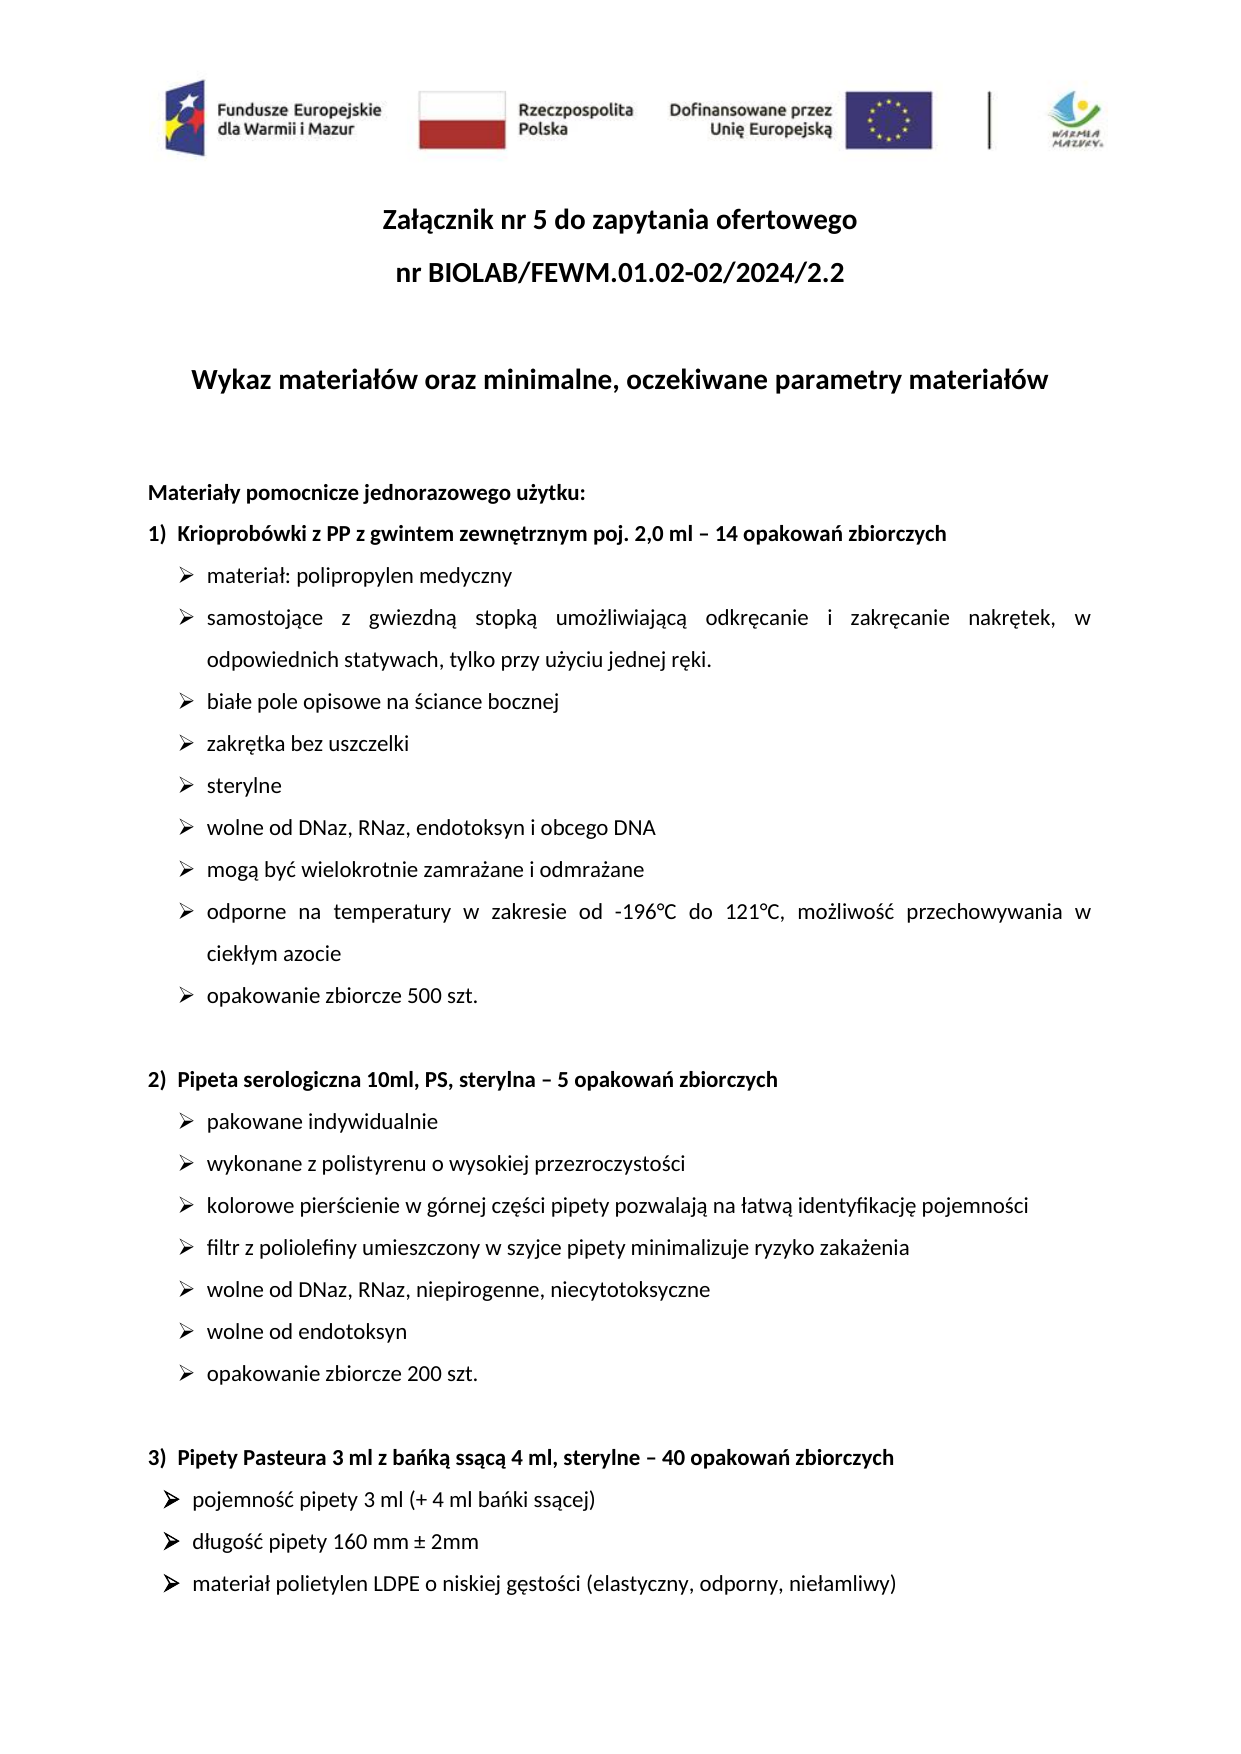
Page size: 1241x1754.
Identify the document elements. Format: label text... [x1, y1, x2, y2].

list wykonane z polistyrenu o wysokiej przezroczystości [177, 1149, 1093, 1177]
text Załącznik nr 5 do zapytania ofertowego [148, 171, 1093, 237]
list Pipeta serologiczna 10ml, PS, sterylna – 5 opakowań zbiorczych [148, 1065, 1093, 1093]
list wolne od DNaz, RNaz, niepirogenne, niecytotoksyczne [177, 1275, 1093, 1303]
list wolne od DNaz, RNaz, endotoksyn i obcego DNA [177, 813, 1093, 841]
text Wykaz materiałów oraz minimalne, oczekiwane parametry materiałów [148, 361, 1093, 397]
list samostojące z gwiezdną stopką umożliwiającą odkręcanie i zakręcanie nakrętek, w odpowiednich statywach, tylko przy użyciu jednej ręki. [177, 603, 1093, 673]
list wolne od endotoksyn [177, 1317, 1093, 1345]
text nr BIOLAB/FEWM.01.02-02/2024/2.2 [148, 254, 1093, 290]
list filtr z poliolefiny umieszczony w szyjce pipety minimalizuje ryzyko zakażenia [177, 1233, 1093, 1261]
list odporne na temperatury w zakresie od -196°C do 121°C, możliwość przechowywania w ciekłym azocie [177, 897, 1093, 967]
list opakowanie zbiorcze 500 szt. [177, 981, 1093, 1009]
list opakowanie zbiorcze 200 szt. [177, 1359, 1093, 1387]
list sterylne [177, 771, 1093, 799]
list długość pipety 160 mm ± 2mm [162, 1527, 1093, 1555]
list białe pole opisowe na ściance bocznej [177, 687, 1093, 716]
list zakrętka bez uszczelki [177, 729, 1093, 757]
list pojemność pipety 3 ml (+ 4 ml bańki ssącej) [162, 1485, 1093, 1513]
list materiał polietylen LDPE o niskiej gęstości (elastyczny, odporny, niełamliwy) [162, 1569, 1093, 1597]
text Materiały pomocnicze jednorazowego użytku: [148, 478, 1093, 506]
picture [147, 61, 1119, 171]
list Krioprobówki z PP z gwintem zewnętrznym poj. 2,0 ml – 14 opakowań zbiorczych [148, 519, 1093, 548]
list kolorowe pierścienie w górnej części pipety pozwalają na łatwą identyfikację pojemności [177, 1191, 1093, 1219]
list Pipety Pasteura 3 ml z bańką ssącą 4 ml, sterylne – 40 opakowań zbiorczych [148, 1443, 1093, 1471]
list mogą być wielokrotnie zamrażane i odmrażane [177, 855, 1093, 883]
list materiał: polipropylen medyczny [177, 562, 1093, 589]
list pakowane indywidualnie [177, 1107, 1093, 1135]
